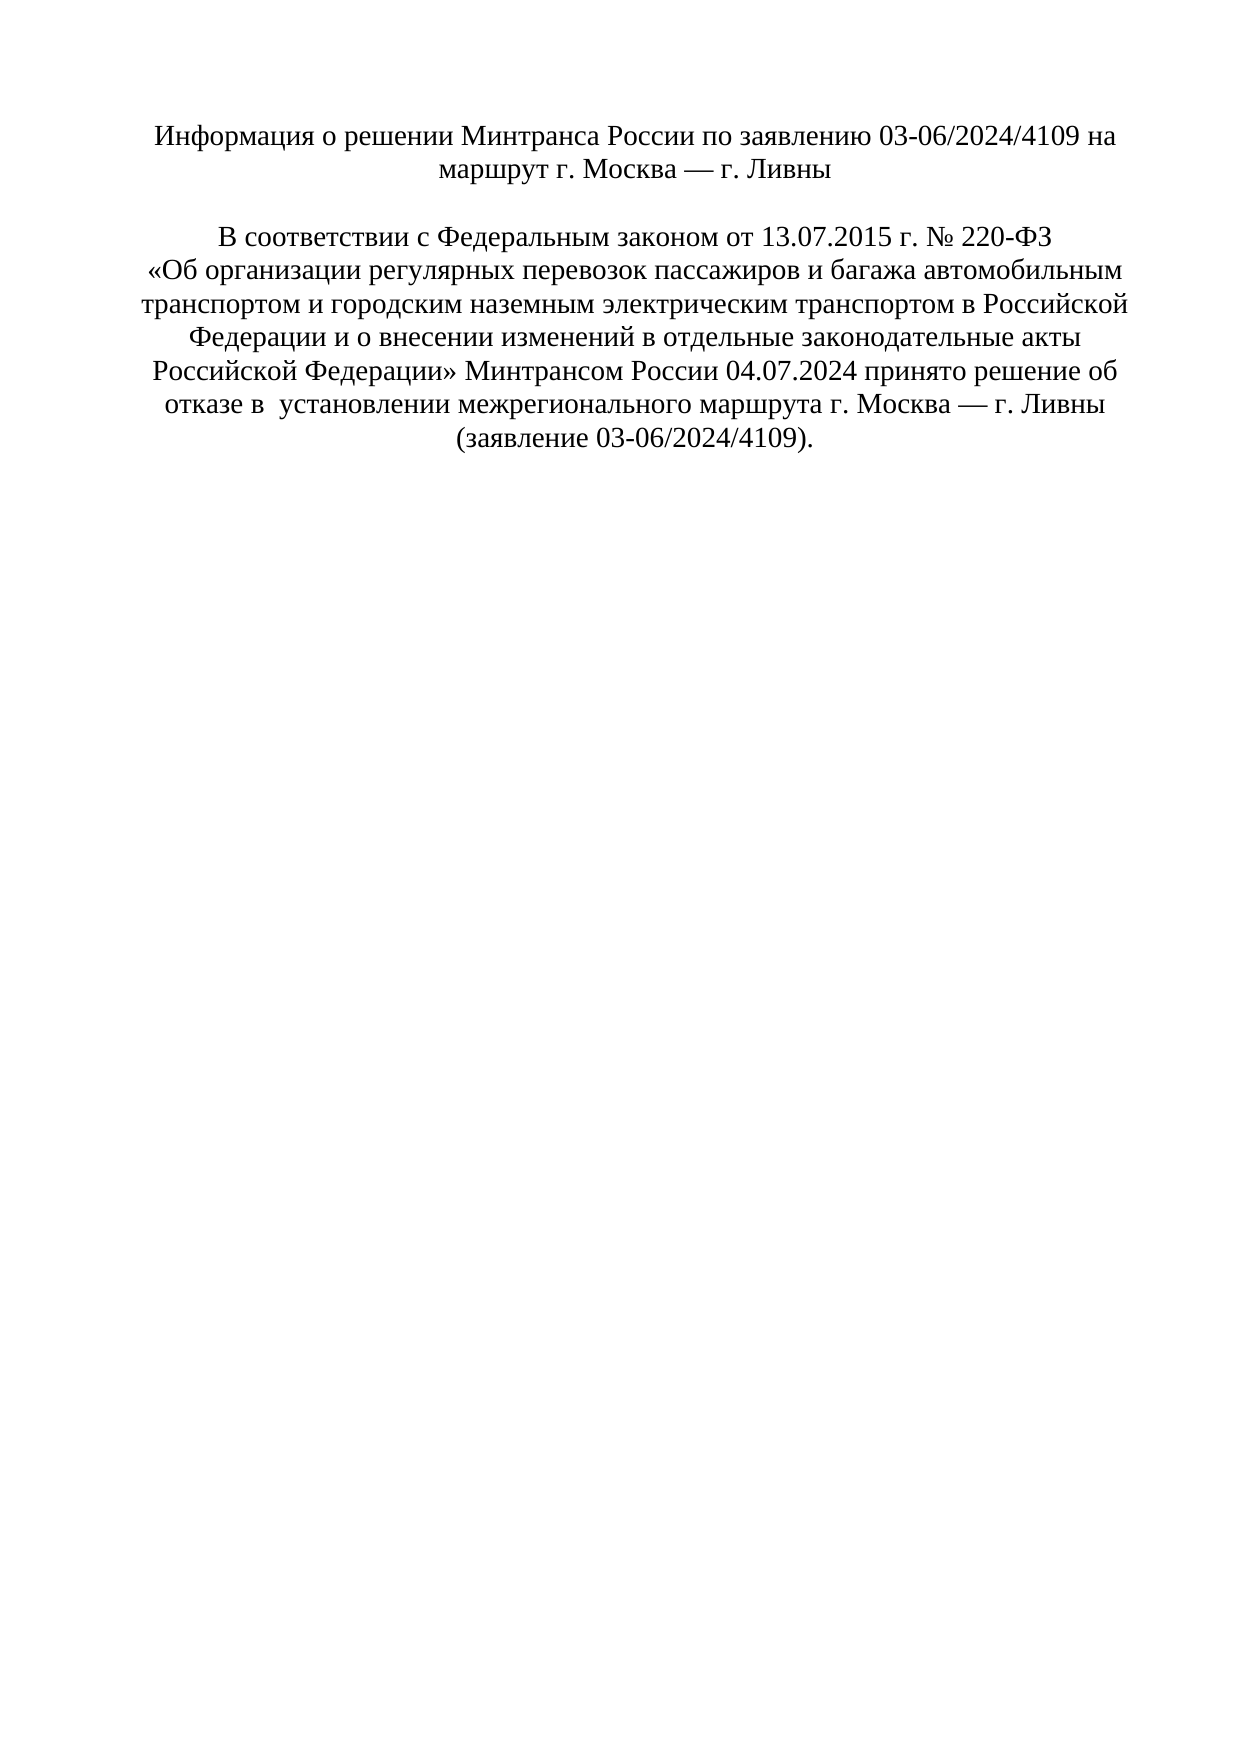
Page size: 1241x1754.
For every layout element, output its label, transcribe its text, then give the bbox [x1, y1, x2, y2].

text В соответствии с Федеральным законом от 13.07.2015 г. № 220-ФЗ «Об организации регулярных перевозок пассажиров и багажа автомобильным транспортом и городским наземным электрическим транспортом в Российской Федерации и о внесении изменений в отдельные законодательные акты Российской Федерации» Минтрансом России 04.07.2024 принято решение об отказе в установлении межрегионального маршрута г. Москва — г. Ливны (заявление 03-06/2024/4109). [118, 219, 1152, 453]
text Информация о решении Минтранса России по заявлению 03-06/2024/4109 на маршрут г. Москва — г. Ливны [118, 118, 1152, 185]
